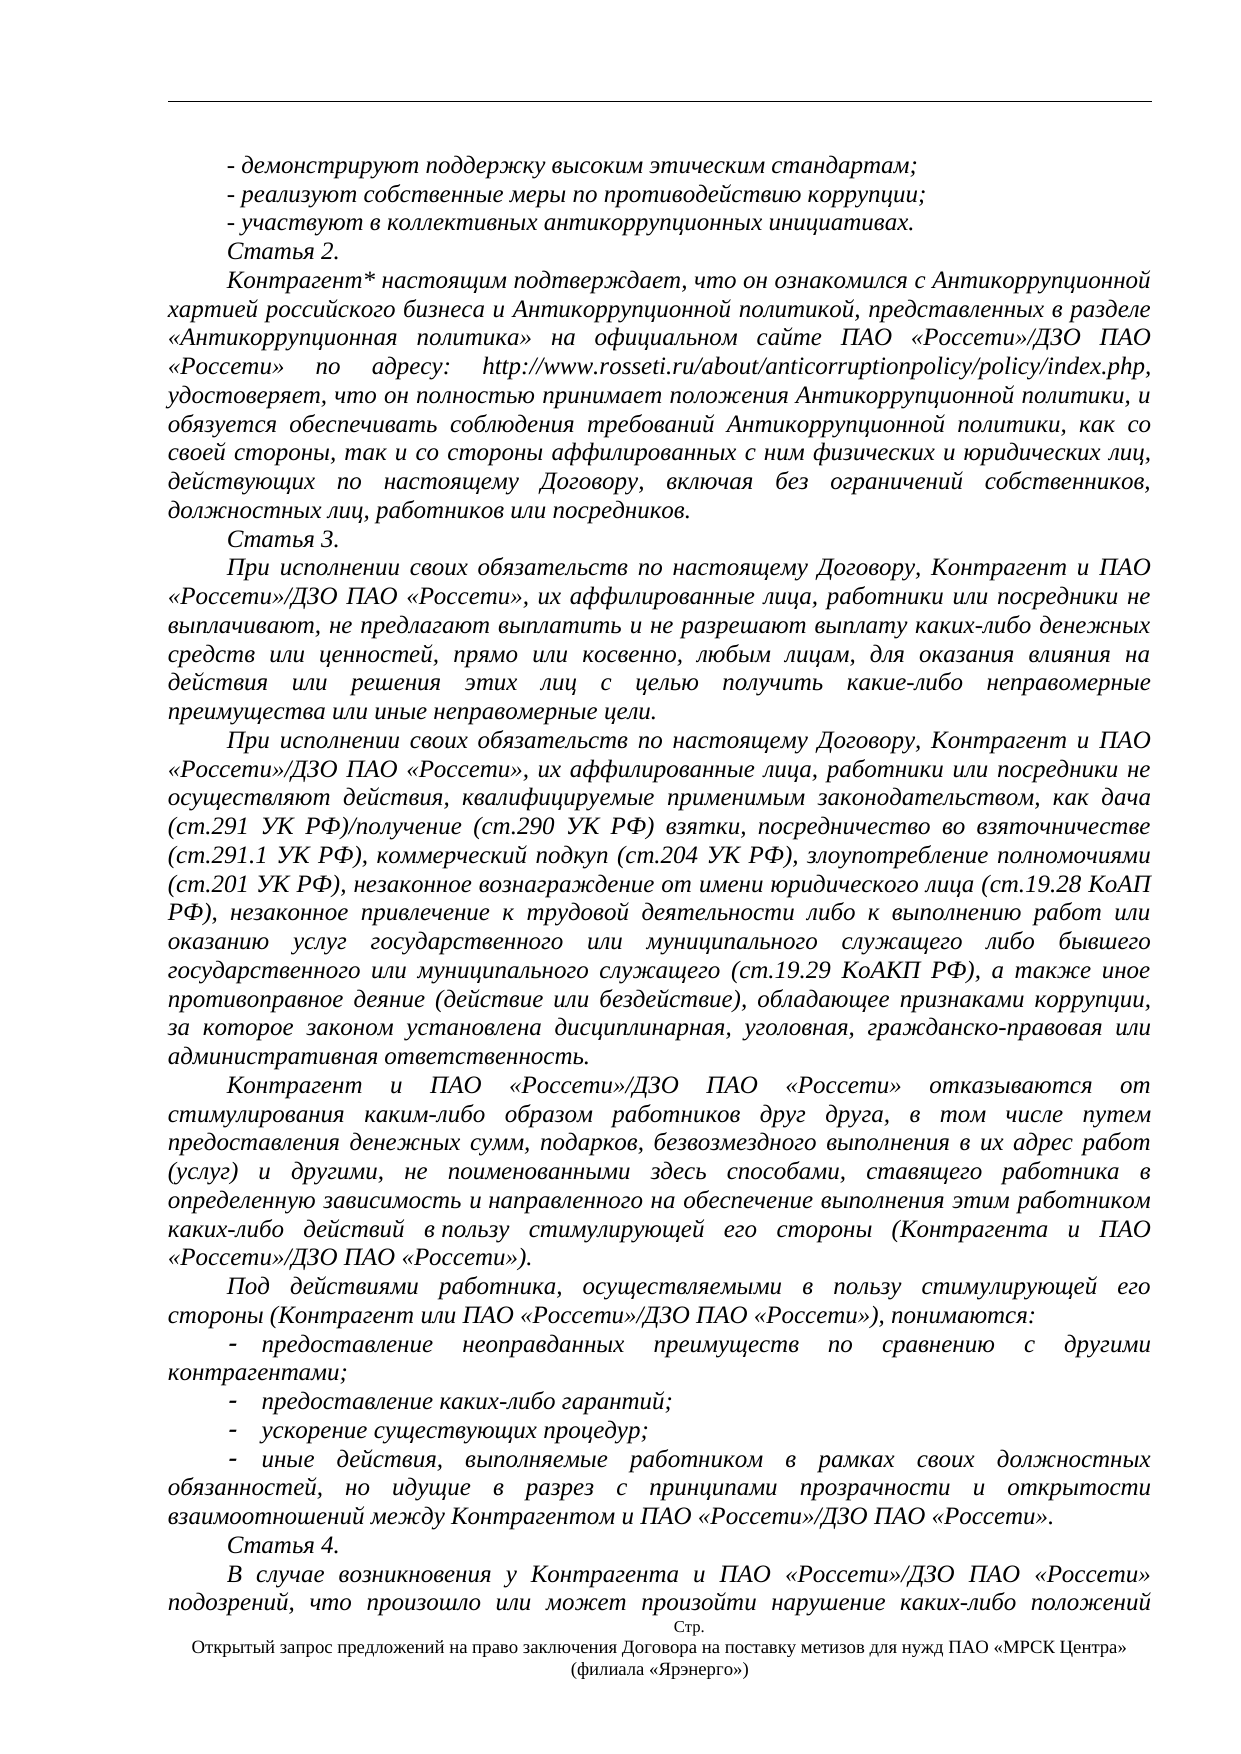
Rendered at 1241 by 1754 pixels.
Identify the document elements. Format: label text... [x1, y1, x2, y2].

text При исполнении своих обязательств по настоящему Договору, Контрагент и ПАО «Россети»/ДЗО ПАО «Россети», их аффилированные лица, работники или посредники не выплачивают, не предлагают выплатить и не разрешают выплату каких-либо денежных средств или ценностей, прямо или косвенно, любым лицам, для оказания влияния на действия или решения этих лиц с целью получить какие-либо неправомерные преимущества или иные неправомерные цели. [168, 552, 1152, 725]
text При исполнении своих обязательств по настоящему Договору, Контрагент и ПАО «Россети»/ДЗО ПАО «Россети», их аффилированные лица, работники или посредники не осуществляют действия, квалифицируемые применимым законодательством, как дача (ст.291 УК РФ)/получение (ст.290 УК РФ) взятки, посредничество во взяточничестве (ст.291.1 УК РФ), коммерческий подкуп (ст.204 УК РФ), злоупотребление полномочиями (ст.201 УК РФ), незаконное вознаграждение от имени юридического лица (ст.19.28 КоАП РФ), незаконное привлечение к трудовой деятельности либо к выполнению работ или оказанию услуг государственного или муниципального служащего либо бывшего государственного или муниципального служащего (ст.19.29 КоАКП РФ), а также иное противоправное деяние (действие или бездействие), обладающее признаками коррупции, за которое законом установлена дисциплинарная, уголовная, гражданско-правовая или административная ответственность. [168, 725, 1152, 1070]
list предоставление неоправданных преимуществ по сравнению с другими контрагентами; [168, 1329, 1152, 1386]
text Контрагент и ПАО «Россети»/ДЗО ПАО «Россети» отказываются от стимулирования каким-либо образом работников друг друга, в том числе путем предоставления денежных сумм, подарков, безвозмездного выполнения в их адрес работ (услуг) и другими, не поименованными здесь способами, ставящего работника в определенную зависимость и направленного на обеспечение выполнения этим работником каких-либо действий в пользу стимулирующей его стороны (Контрагента и ПАО «Россети»/ДЗО ПАО «Россети»). [168, 1070, 1152, 1271]
text - реализуют собственные меры по противодействию коррупции; [168, 179, 1152, 207]
text Под действиями работника, осуществляемыми в пользу стимулирующей его стороны (Контрагент или ПАО «Россети»/ДЗО ПАО «Россети»), понимаются: [168, 1271, 1152, 1329]
text Статья 2. [168, 236, 1152, 265]
text - демонстрируют поддержку высоким этическим стандартам; [168, 150, 1152, 179]
text Контрагент* настоящим подтверждает, что он ознакомился с Антикоррупционной хартией российского бизнеса и Антикоррупционной политикой, представленных в разделе «Антикоррупционная политика» на официальном сайте ПАО «Россети»/ДЗО ПАО «Россети» по адресу: http://www.rosseti.ru/about/anticorruptionpolicy/policy/index.php, удостоверяет, что он полностью принимает положения Антикоррупционной политики, и обязуется обеспечивать соблюдения требований Антикоррупционной политики, как со своей стороны, так и со стороны аффилированных с ним физических и юридических лиц, действующих по настоящему Договору, включая без ограничений собственников, должностных лиц, работников или посредников. [168, 265, 1152, 524]
text Статья 4. [168, 1530, 1152, 1559]
list предоставление каких-либо гарантий; [168, 1386, 1152, 1415]
text Статья 3. [168, 524, 1152, 552]
list иные действия, выполняемые работником в рамках своих должностных обязанностей, но идущие в разрез с принципами прозрачности и открытости взаимоотношений между Контрагентом и ПАО «Россети»/ДЗО ПАО «Россети». [168, 1444, 1152, 1530]
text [168, 1559, 1152, 1616]
text - участвуют в коллективных антикоррупционных инициативах. [168, 207, 1152, 236]
list ускорение существующих процедур; [168, 1415, 1152, 1444]
